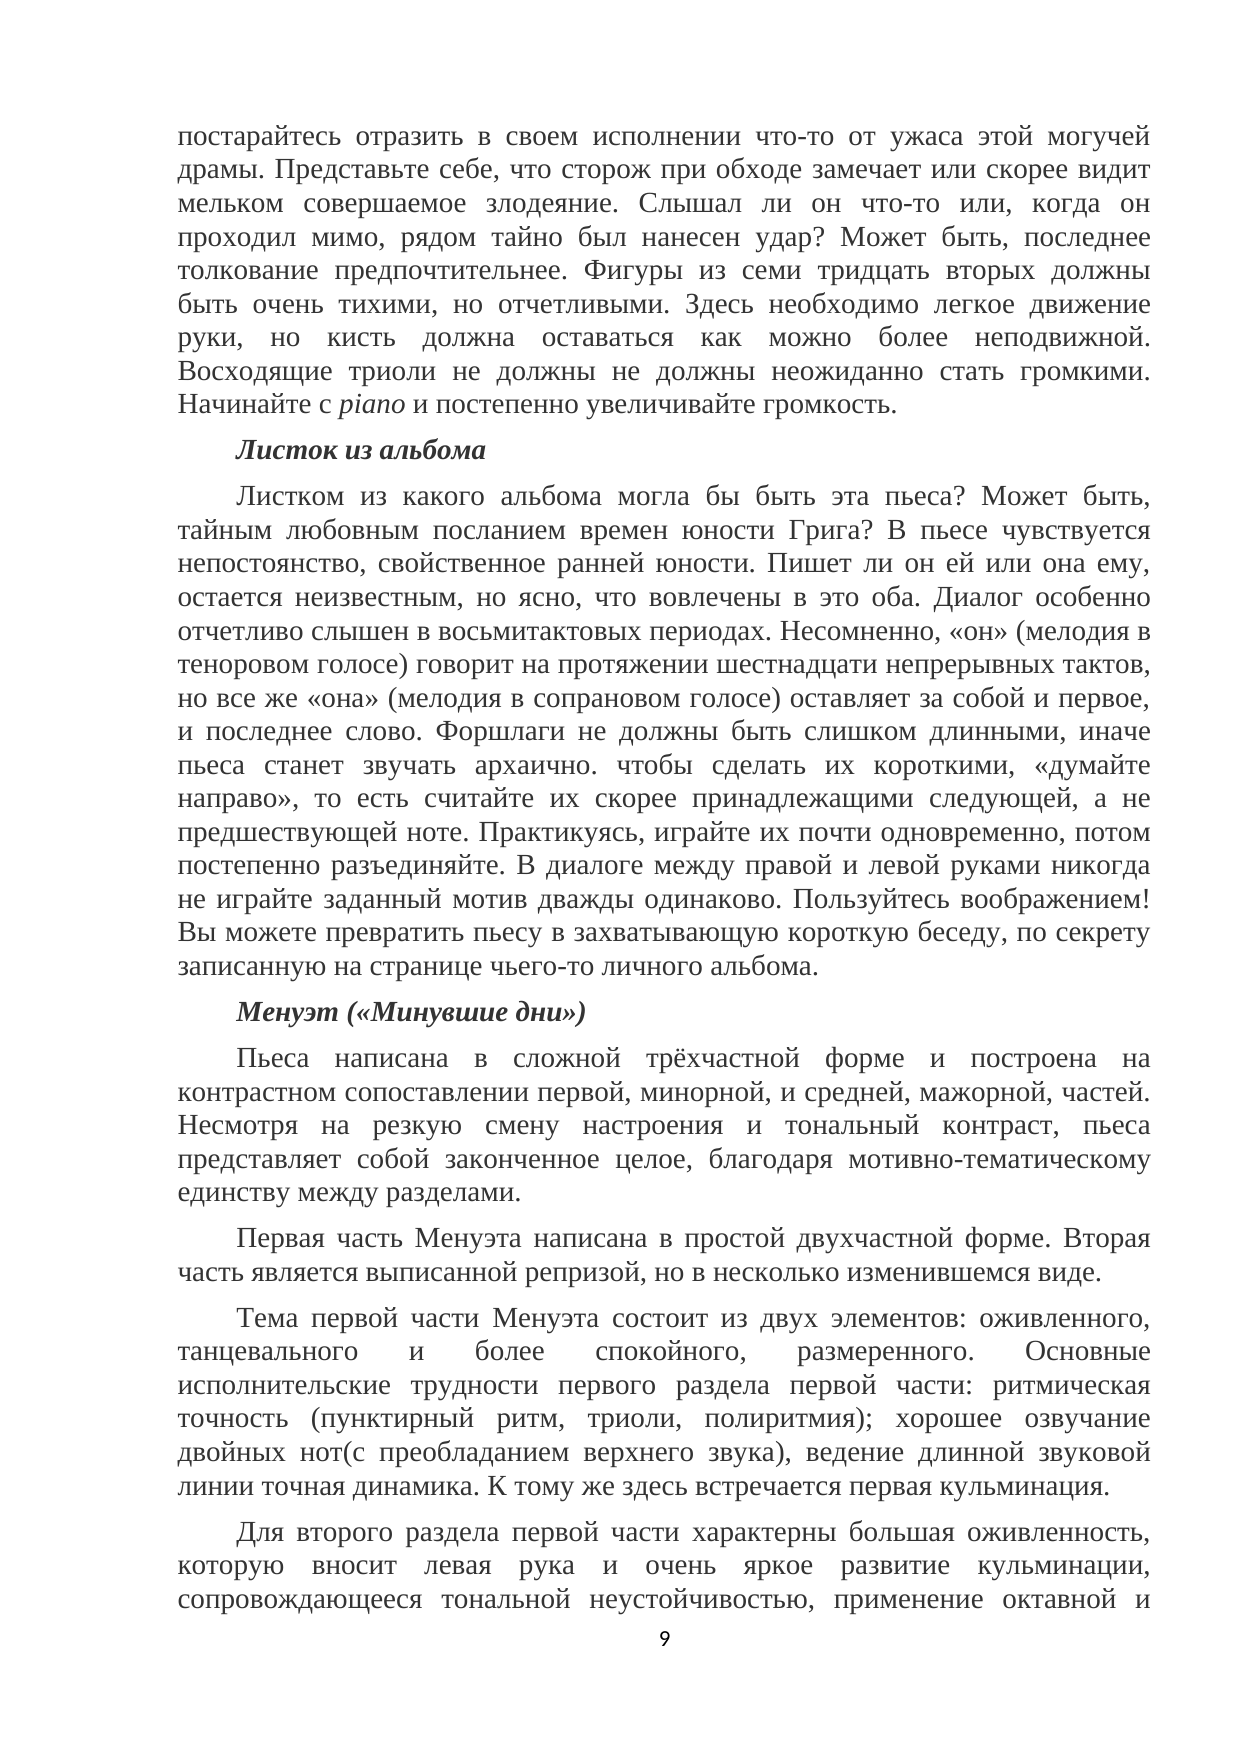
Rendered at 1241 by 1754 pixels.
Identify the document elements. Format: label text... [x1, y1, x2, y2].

text Тема первой части Менуэта состоит из двух элементов: оживленного, танцевального и более спокойного, размеренного. Основные исполнительские трудности первого раздела первой части: ритмическая точность (пунктирный ритм, триоли, полиритмия); хорошее озвучание двойных нот(с преобладанием верхнего звука), ведение длинной звуковой линии точная динамика. К тому же здесь встречается первая кульминация. [177, 1300, 1152, 1501]
text Первая часть Менуэта написана в простой двухчастной форме. Вторая часть является выписанной репризой, но в несколько изменившемся виде. [177, 1220, 1152, 1287]
text Пьеса написана в сложной трёхчастной форме и построена на контрастном сопоставлении первой, минорной, и средней, мажорной, частей. Несмотря на резкую смену настроения и тональный контраст, пьеса представляет собой законченное целое, благодаря мотивно-тематическому единству между разделами. [177, 1040, 1152, 1208]
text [177, 118, 1152, 420]
text Менуэт («Минувшие дни») [177, 994, 1152, 1028]
text Листок из альбома [177, 432, 1152, 466]
text Листком из какого альбома могла бы быть эта пьеса? Может быть, тайным любовным посланием времен юности Грига? В пьесе чувствуется непостоянство, свойственное ранней юности. Пишет ли он ей или она ему, остается неизвестным, но ясно, что вовлечены в это оба. Диалог особенно отчетливо слышен в восьмитактовых периодах. Несомненно, «он» (мелодия в теноровом голосе) говорит на протяжении шестнадцати непрерывных тактов, но все же «она» (мелодия в сопрановом голосе) оставляет за собой и первое, и последнее слово. Форшлаги не должны быть слишком длинными, иначе пьеса станет звучать архаично. чтобы сделать их короткими, «думайте направо», то есть считайте их скорее принадлежащими следующей, а не предшествующей ноте. Практикуясь, играйте их почти одновременно, потом постепенно разъединяйте. В диалоге между правой и левой руками никогда не играйте заданный мотив дважды одинаково. Пользуйтесь воображением! Вы можете превратить пьесу в захватывающую короткую беседу, по секрету записанную на странице чьего-то личного альбома. [177, 478, 1152, 982]
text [177, 1514, 1152, 1614]
